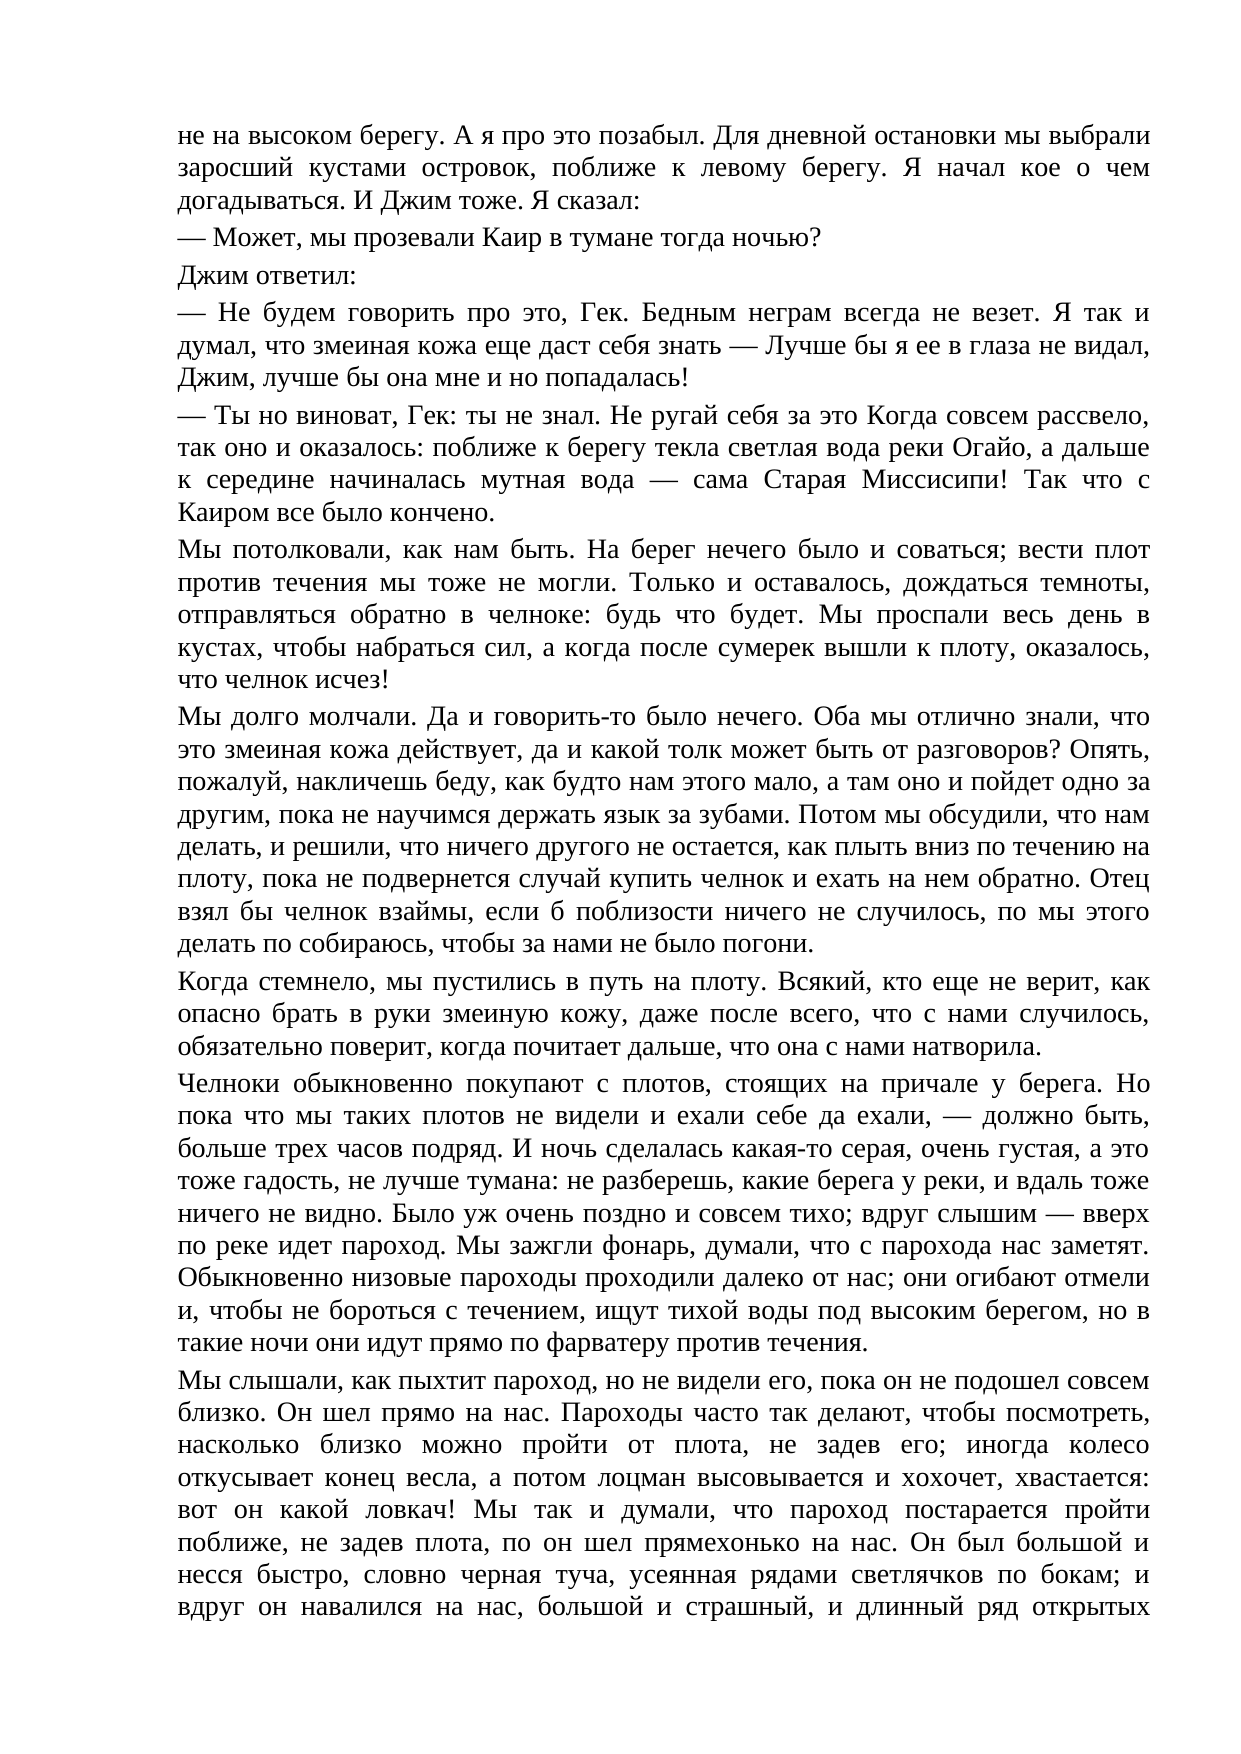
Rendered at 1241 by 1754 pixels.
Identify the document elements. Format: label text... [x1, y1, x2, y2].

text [177, 118, 1152, 215]
text — Ты но виноват, Гек: ты не знал. Не ругай себя за это Когда совсем рассвело, так оно и оказалось: поближе к берегу текла светлая вода реки Огайо, а дальше к середине начиналась мутная вода — сама Старая Миссисипи! Так что с Каиром все было кончено. [177, 398, 1152, 527]
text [177, 1363, 1152, 1622]
text — Может, мы прозевали Каир в тумане тогда ночью? [177, 220, 1152, 253]
text Челноки обыкновенно покупают с плотов, стоящих на причале у берега. Но пока что мы таких плотов не видели и ехали себе да ехали, — должно быть, больше трех часов подряд. И ночь сделалась какая-то серая, очень густая, а это тоже гадость, не лучше тумана: не разберешь, какие берега у реки, и вдаль тоже ничего не видно. Было уж очень поздно и совсем тихо; вдруг слышим — вверх по реке идет пароход. Мы зажгли фонарь, думали, что с парохода нас заметят. Обыкновенно низовые пароходы проходили далеко от нас; они огибают отмели и, чтобы не бороться с течением, ищут тихой воды под высоким берегом, но в такие ночи они идут прямо по фарватеру против течения. [177, 1066, 1152, 1358]
text Мы потолковали, как нам быть. На берег нечего было и соваться; вести плот против течения мы тоже не могли. Только и оставалось, дождаться темноты, отправляться обратно в челноке: будь что будет. Мы проспали весь день в кустах, чтобы набраться сил, а когда после сумерек вышли к плоту, оказалось, что челнок исчез! [177, 532, 1152, 694]
text Когда стемнело, мы пустились в путь на плоту. Всякий, кто еще не верит, как опасно брать в руки змеиную кожу, даже после всего, что с нами случилось, обязательно поверит, когда почитает дальше, что она с нами натворила. [177, 964, 1152, 1061]
text — Не будем говорить про это, Гек. Бедным неграм всегда не везет. Я так и думал, что змеиная кожа еще даст себя знать — Лучше бы я ее в глаза не видал, Джим, лучше бы она мне и но попадалась! [177, 295, 1152, 393]
text Мы долго молчали. Да и говорить-то было нечего. Оба мы отлично знали, что это змеиная кожа действует, да и какой толк может быть от разговоров? Опять, пожалуй, накличешь беду, как будто нам этого мало, а там оно и пойдет одно за другим, пока не научимся держать язык за зубами. Потом мы обсудили, что нам делать, и решили, что ничего другого не остается, как плыть вниз по течению на плоту, пока не подвернется случай купить челнок и ехать на нем обратно. Отец взял бы челнок взаймы, если б поблизости ничего не случилось, по мы этого делать по собираюсь, чтобы за нами не было погони. [177, 699, 1152, 959]
text Джим ответил: [177, 258, 1152, 290]
